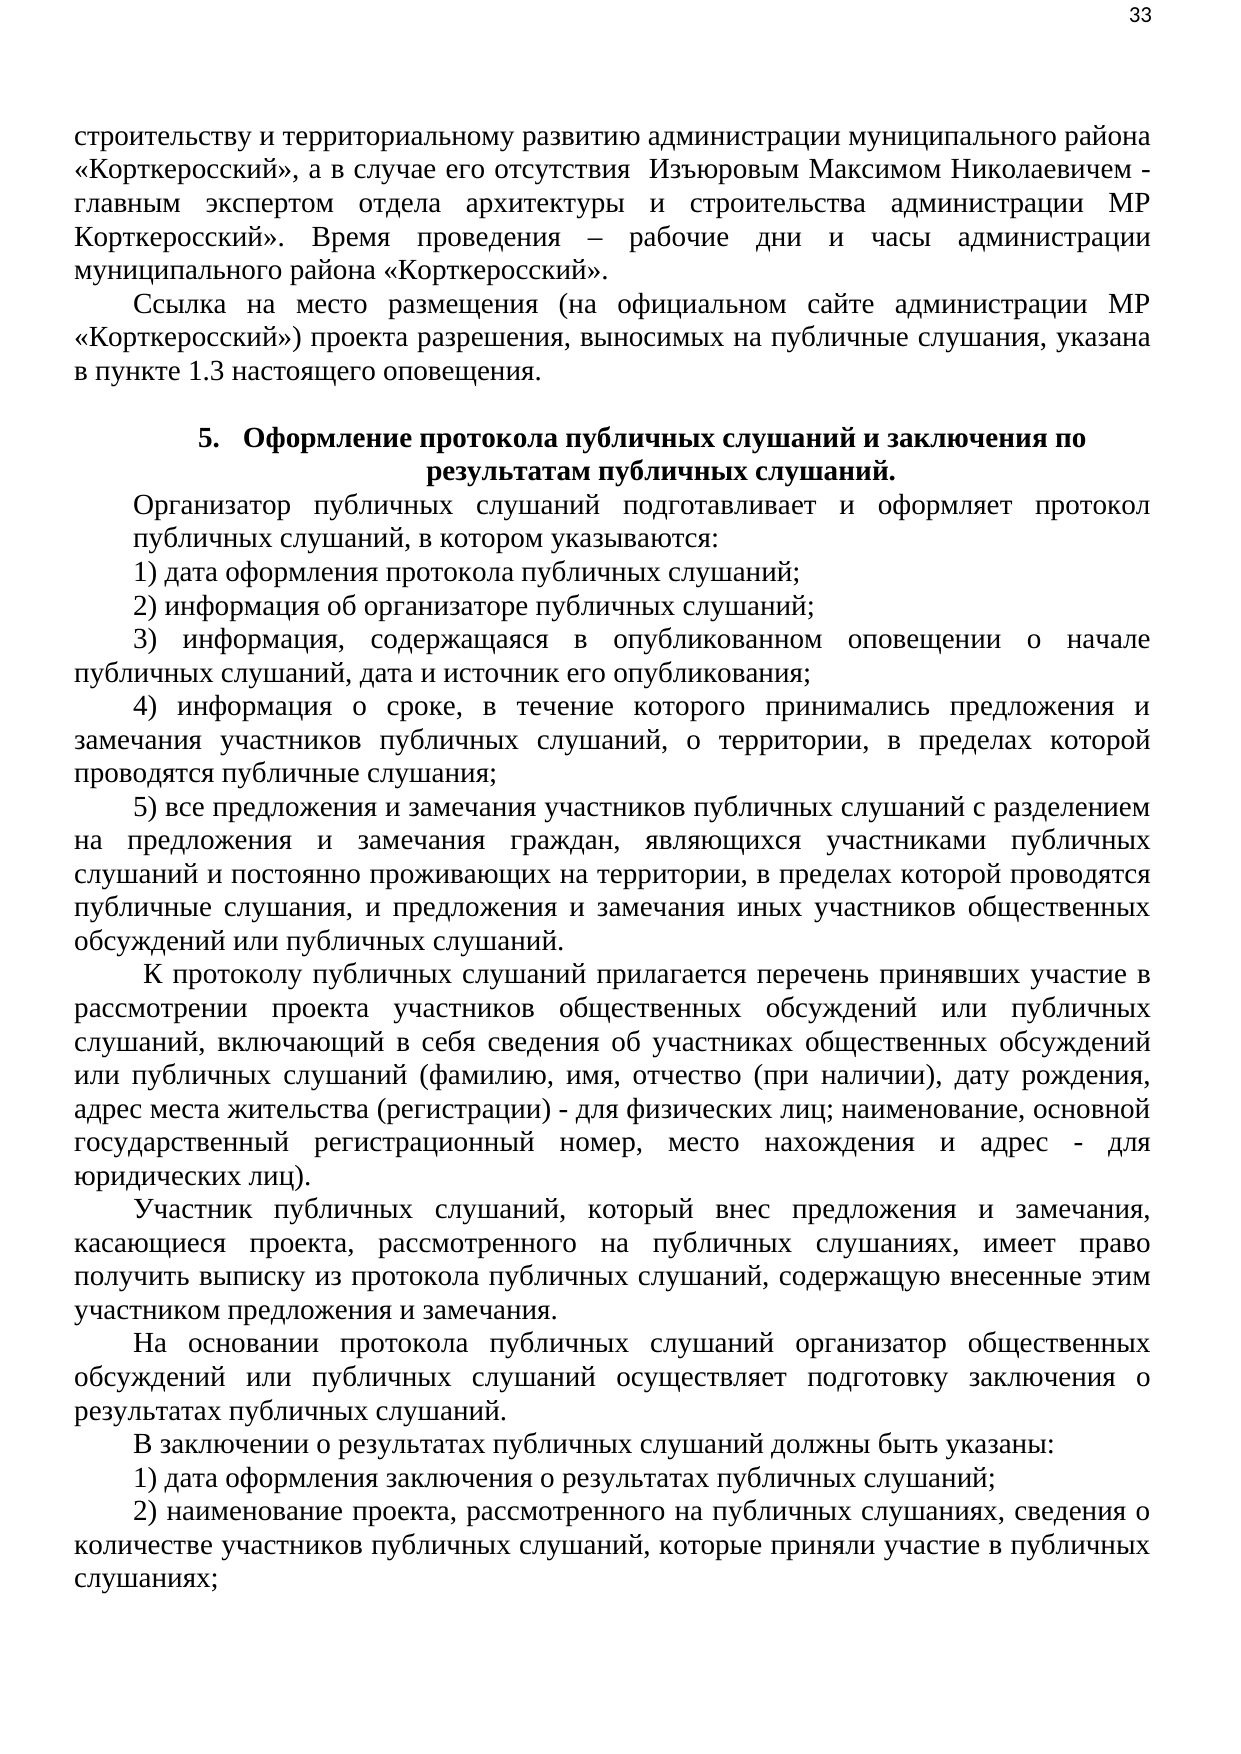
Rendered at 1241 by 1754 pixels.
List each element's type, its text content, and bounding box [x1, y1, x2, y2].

text В заключении о результатах публичных слушаний должны быть указаны: [74, 1426, 1152, 1460]
list Оформление протокола публичных слушаний и заключения по результатам публичных слушаний. [133, 420, 1152, 487]
text Участник публичных слушаний, который внес предложения и замечания, касающиеся проекта, рассмотренного на публичных слушаниях, имеет право получить выписку из протокола публичных слушаний, содержащую внесенные этим участником предложения и замечания. [74, 1191, 1152, 1326]
text 5) все предложения и замечания участников публичных слушаний с разделением на предложения и замечания граждан, являющихся участниками публичных слушаний и постоянно проживающих на территории, в пределах которой проводятся публичные слушания, и предложения и замечания иных участников общественных обсуждений или публичных слушаний. [74, 789, 1152, 957]
text Организатор публичных слушаний подготавливает и оформляет протокол публичных слушаний, в котором указываются: [133, 487, 1152, 554]
text 2) наименование проекта, рассмотренного на публичных слушаниях, сведения о количестве участников публичных слушаний, которые приняли участие в публичных слушаниях; [74, 1493, 1152, 1594]
text К протоколу публичных слушаний прилагается перечень принявших участие в рассмотрении проекта участников общественных обсуждений или публичных слушаний, включающий в себя сведения об участниках общественных обсуждений или публичных слушаний (фамилию, имя, отчество (при наличии), дату рождения, адрес места жительства (регистрации) - для физических лиц; наименование, основной государственный регистрационный номер, место нахождения и адрес - для юридических лиц). [74, 957, 1152, 1191]
text 3) информация, содержащаяся в опубликованном оповещении о начале публичных слушаний, дата и источник его опубликования; [74, 621, 1152, 688]
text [74, 118, 1152, 286]
text 2) информация об организаторе публичных слушаний; [74, 588, 1152, 621]
text 1) дата оформления заключения о результатах публичных слушаний; [74, 1460, 1152, 1493]
text На основании протокола публичных слушаний организатор общественных обсуждений или публичных слушаний осуществляет подготовку заключения о результатах публичных слушаний. [74, 1326, 1152, 1426]
text 1) дата оформления протокола публичных слушаний; [74, 554, 1152, 588]
text Ссылка на место размещения (на официальном сайте администрации МР «Корткеросский») проекта разрешения, выносимых на публичные слушания, указана в пункте 1.3 настоящего оповещения. [74, 286, 1152, 386]
text 4) информация о сроке, в течение которого принимались предложения и замечания участников публичных слушаний, о территории, в пределах которой проводятся публичные слушания; [74, 688, 1152, 789]
